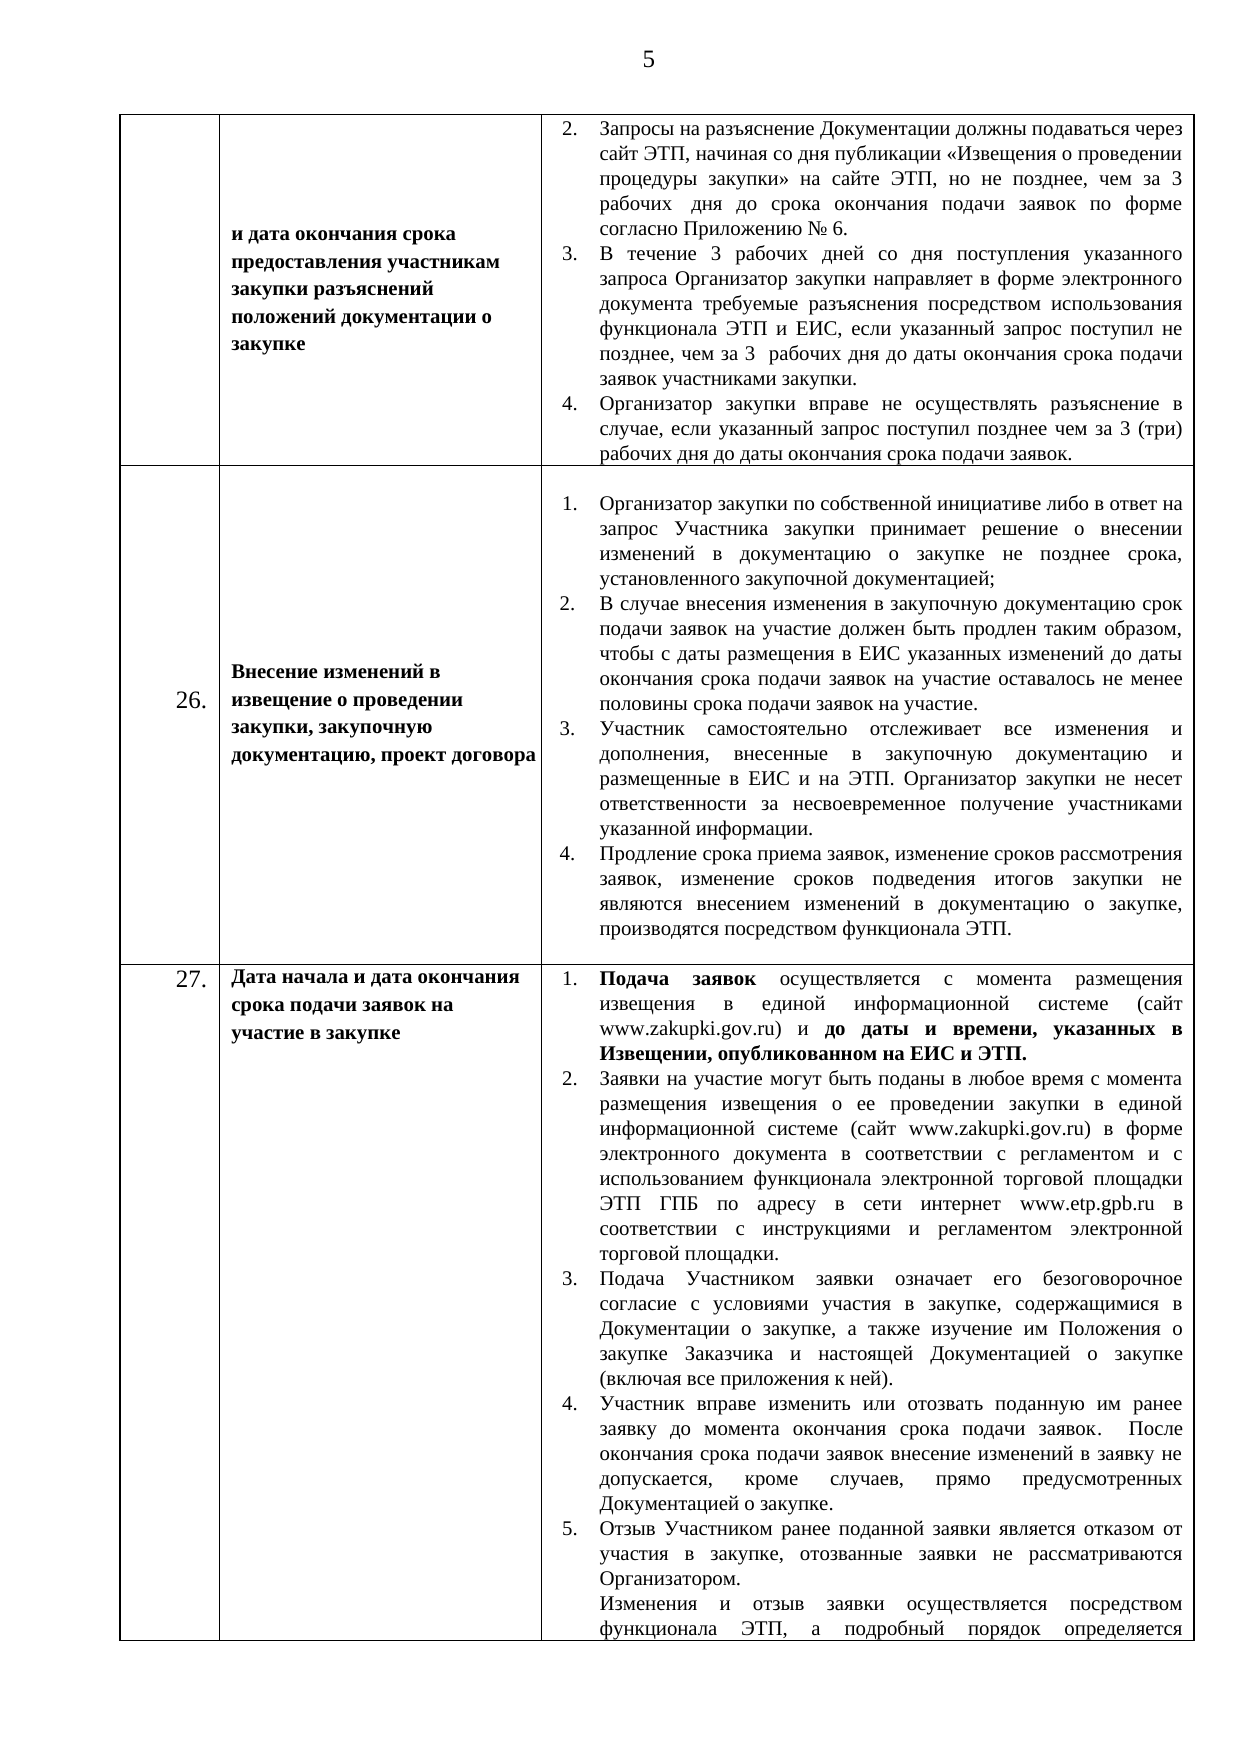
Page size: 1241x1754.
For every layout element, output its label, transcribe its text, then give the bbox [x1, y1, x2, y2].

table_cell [220, 965, 541, 1639]
table_cell Организатор закупки по собственной инициативе либо в ответ на запрос Участника закупки принимает решение о внесении изменений в документацию о закупке не позднее срока, установленного закупочной документацией; В случае внесения изменения в закупочную документацию срок подачи заявок на участие должен быть продлен таким образом, чтобы с даты размещения в ЕИС указанных изменений до даты окончания срока подачи заявок на участие оставалось не менее половины срока подачи заявок на участие. Участник самостоятельно отслеживает все изменения и дополнения, внесенные в закупочную документацию и размещенные в ЕИС и на ЭТП. Организатор закупки не несет ответственности за несвоевременное получение участниками указанной информации. Продление срока приема заявок, изменение сроков рассмотрения заявок, изменение сроков подведения итогов закупки не являются внесением изменений в документацию о закупке, производятся посредством функционала ЭТП. [542, 466, 1193, 963]
table_cell [121, 115, 219, 465]
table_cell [220, 115, 541, 465]
table_cell [121, 466, 219, 963]
table_cell Внесение изменений в извещение о проведении закупки, закупочную документацию, проект договора [220, 466, 541, 963]
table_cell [542, 115, 1193, 465]
table_cell [121, 965, 219, 1639]
